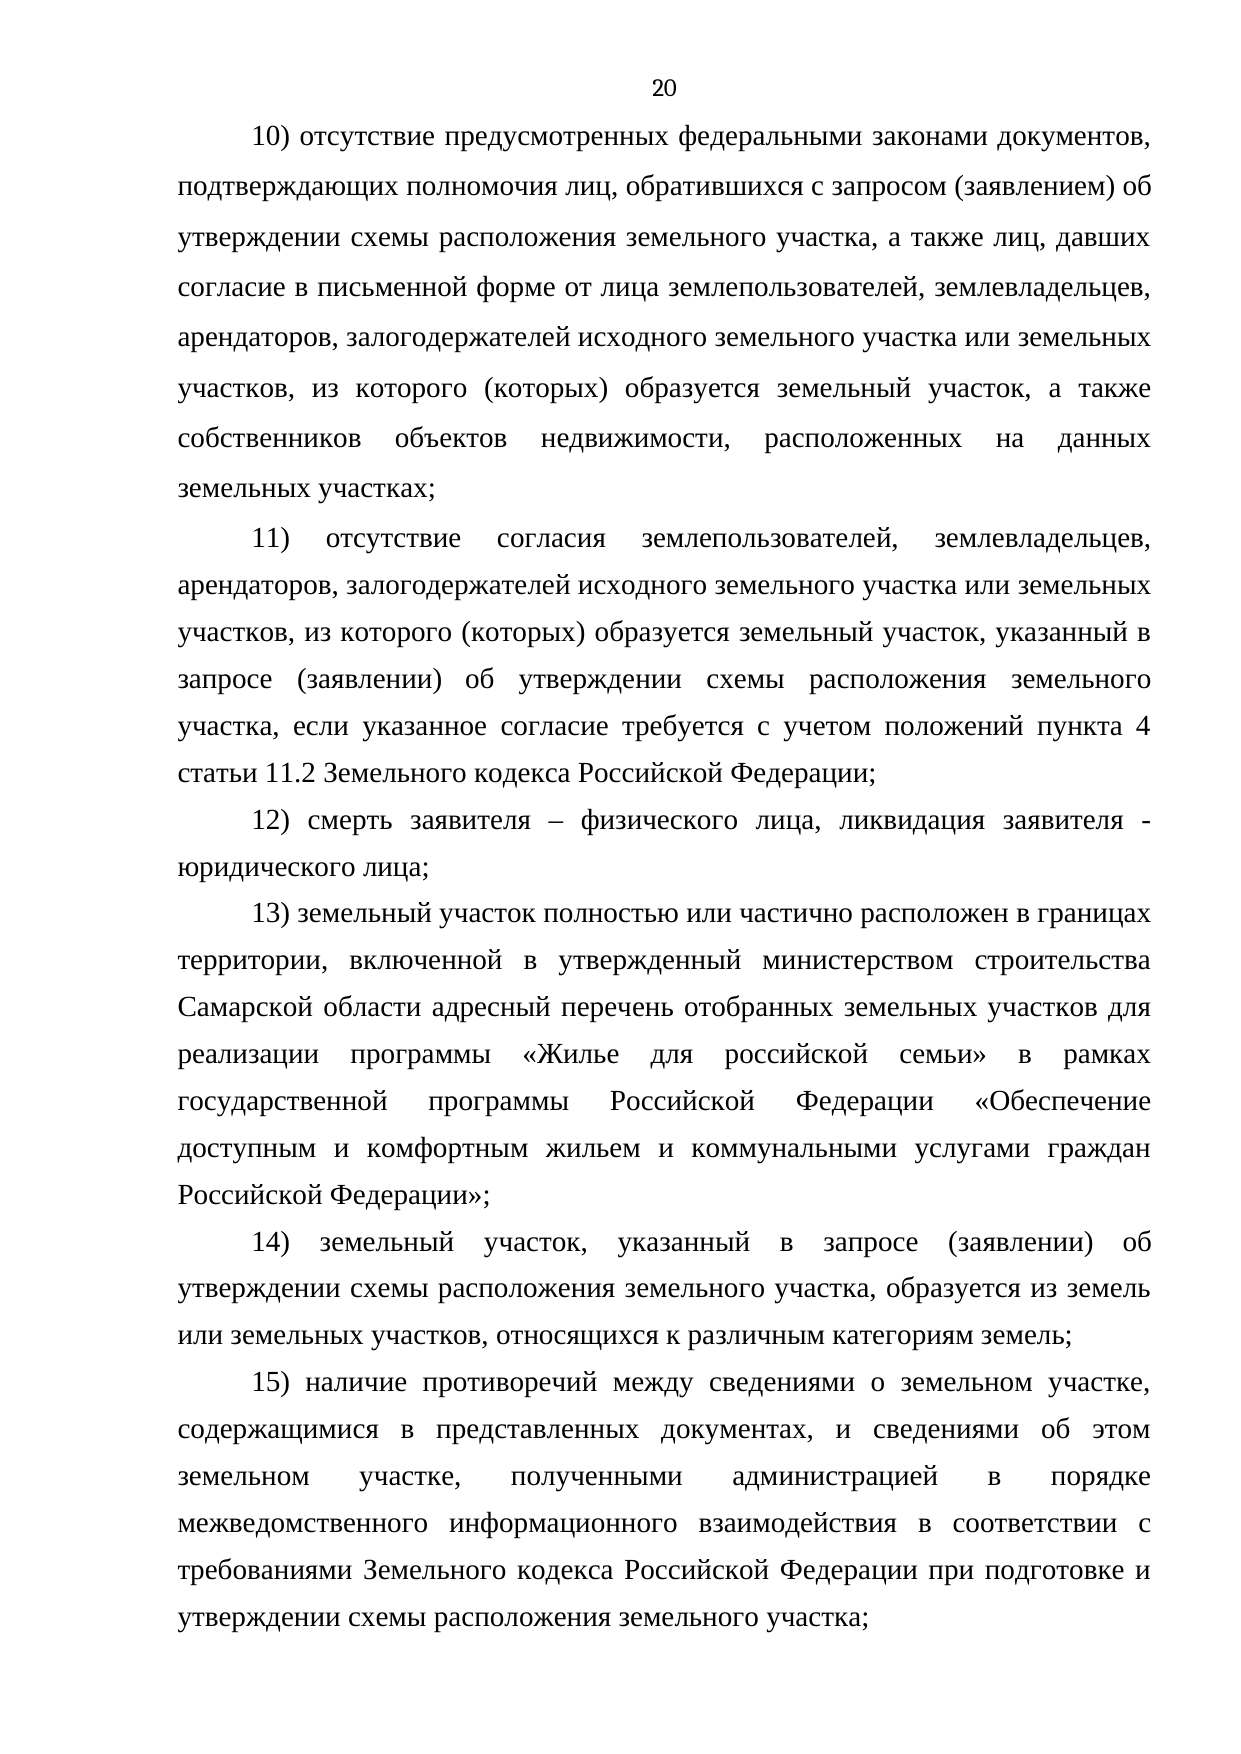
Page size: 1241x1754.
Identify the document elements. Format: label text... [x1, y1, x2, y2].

text 13) земельный участок полностью или частично расположен в границах территории, включенной в утвержденный министерством строительства Самарской области адресный перечень отобранных земельных участков для реализации программы «Жилье для российской семьи» в рамках государственной программы Российской Федерации «Обеспечение доступным и комфортным жильем и коммунальными услугами граждан Российской Федерации»; [177, 896, 1152, 1210]
text 12) смерть заявителя – физического лица, ликвидация заявителя - юридического лица; [177, 802, 1152, 882]
text 15) наличие противоречий между сведениями о земельном участке, содержащимися в представленных документах, и сведениями об этом земельном участке, полученными администрацией в порядке межведомственного информационного взаимодействия в соответствии с требованиями Земельного кодекса Российской Федерации при подготовке и утверждении схемы расположения земельного участка; [177, 1364, 1152, 1632]
text 10) отсутствие предусмотренных федеральными законами документов, подтверждающих полномочия лиц, обратившихся с запросом (заявлением) об утверждении схемы расположения земельного участка, а также лиц, давших согласие в письменной форме от лица землепользователей, землевладельцев, арендаторов, залогодержателей исходного земельного участка или земельных участков, из которого (которых) образуется земельный участок, а также собственников объектов недвижимости, расположенных на данных земельных участках; [177, 118, 1152, 504]
text 11) отсутствие согласия землепользователей, землевладельцев, арендаторов, залогодержателей исходного земельного участка или земельных участков, из которого (которых) образуется земельный участок, указанный в запросе (заявлении) об утверждении схемы расположения земельного участка, если указанное согласие требуется с учетом положений пункта 4 статьи 11.2 Земельного кодекса Российской Федерации; [177, 521, 1152, 788]
text 14) земельный участок, указанный в запросе (заявлении) об утверждении схемы расположения земельного участка, образуется из земель или земельных участков, относящихся к различным категориям земель; [177, 1224, 1152, 1351]
